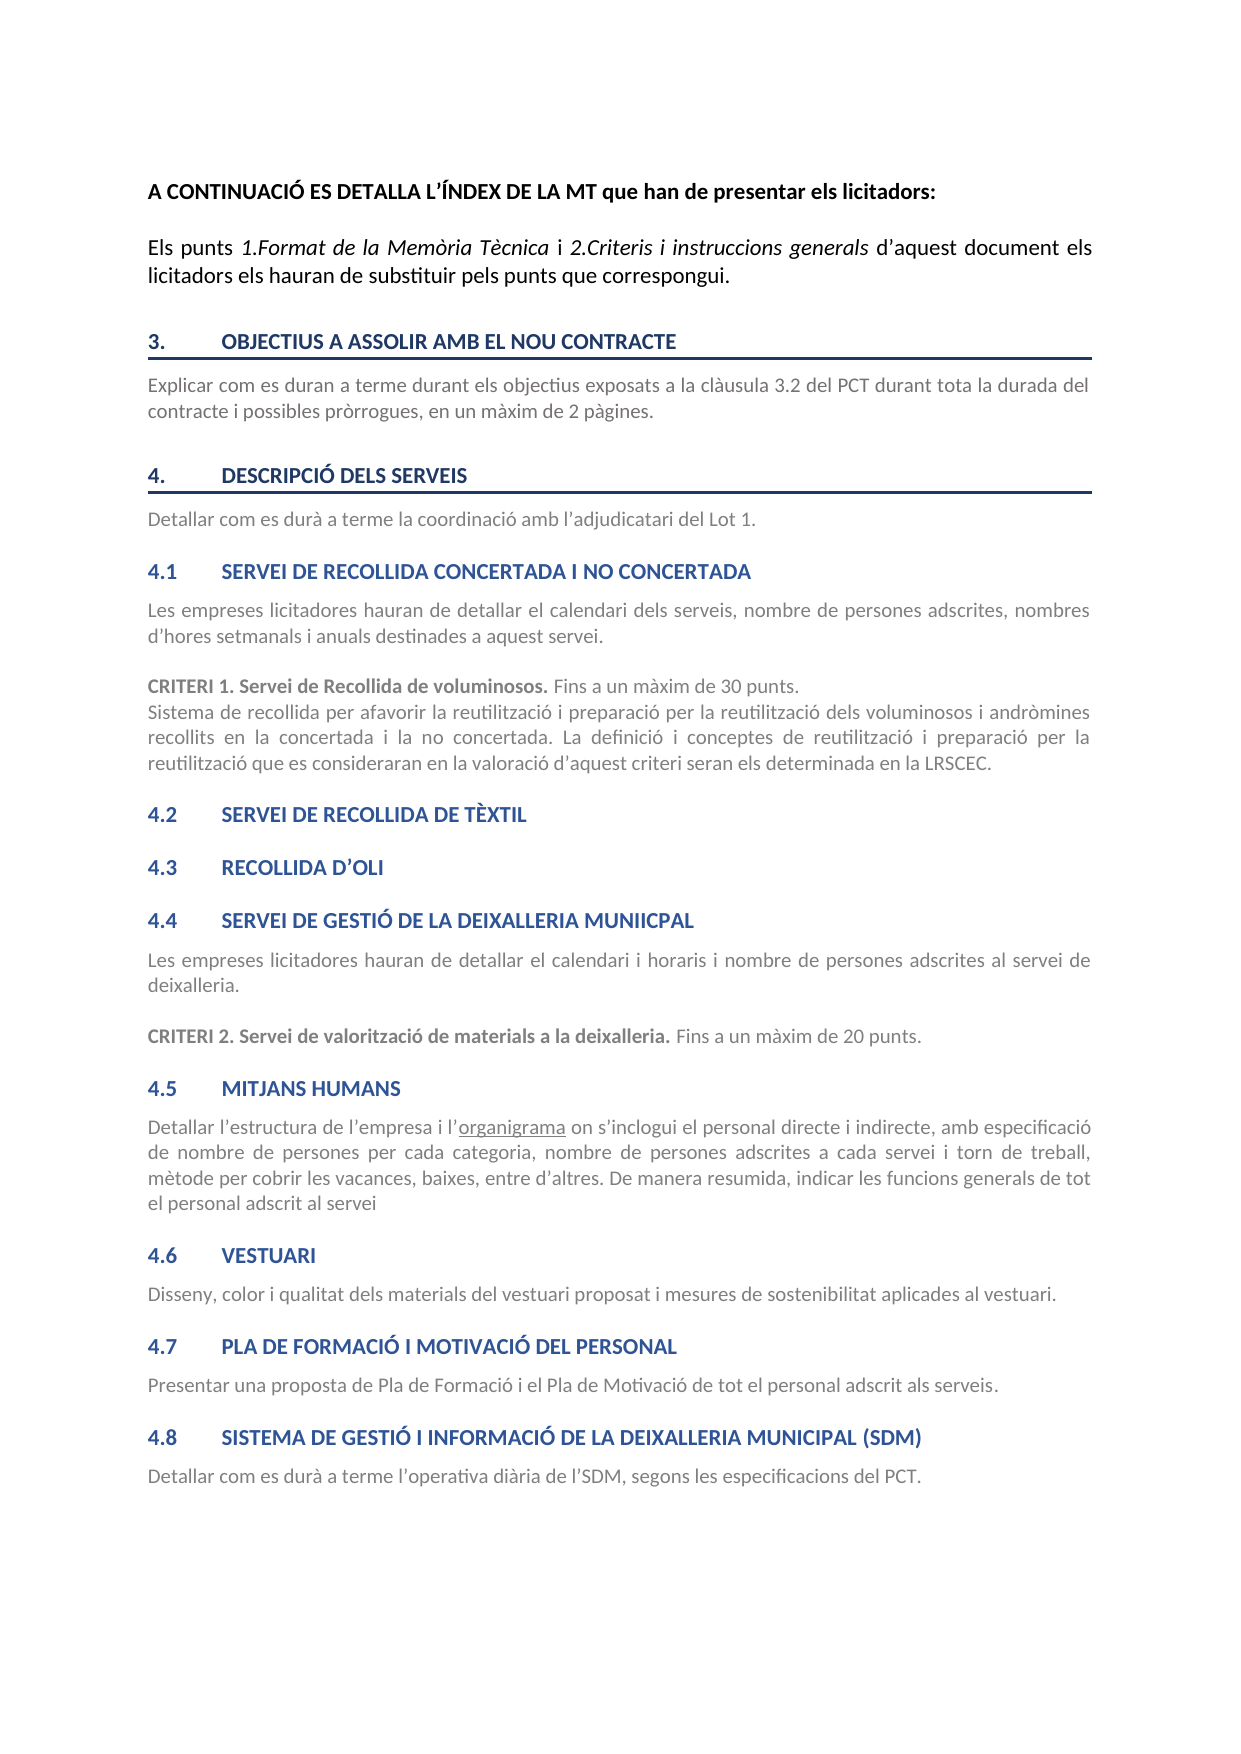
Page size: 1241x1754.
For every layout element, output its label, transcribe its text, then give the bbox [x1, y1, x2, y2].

text Detallar com es durà a terme la coordinació amb l’adjudicatari del Lot 1. [148, 507, 1092, 532]
text CRITERI 2. Servei de valorització de materials a la deixalleria. Fins a un màxim de 20 punts. [148, 1023, 1092, 1049]
subtitle OBJECTIUS A ASSOLIR AMB EL NOU CONTRACTE [148, 327, 1092, 357]
subtitle MITJANS HUMANS [148, 1074, 1092, 1102]
text Detallar l’estructura de l’empresa i l’organigrama on s’inclogui el personal directe i indirecte, amb especificació de nombre de persones per cada categoria, nombre de persones adscrites a cada servei i torn de treball, mètode per cobrir les vacances, baixes, entre d’altres. De manera resumida, indicar les funcions generals de tot el personal adscrit al servei [148, 1114, 1092, 1216]
text Presentar una proposta de Pla de Formació i el Pla de Motivació de tot el personal adscrit als serveis. [148, 1372, 1092, 1398]
subtitle SISTEMA DE GESTIÓ I INFORMACIÓ DE LA DEIXALLERIA MUNICIPAL (SDM) [148, 1423, 1092, 1451]
text A CONTINUACIÓ ES DETALLA L’ÍNDEX DE LA MT que han de presentar els licitadors: [148, 177, 1092, 205]
text Disseny, color i qualitat dels materials del vestuari proposat i mesures de sostenibilitat aplicades al vestuari. [148, 1281, 1092, 1307]
text Les empreses licitadores hauran de detallar el calendari dels serveis, nombre de persones adscrites, nombres d’hores setmanals i anuals destinades a aquest servei. [148, 597, 1092, 648]
subtitle VESTUARI [148, 1241, 1092, 1269]
text Explicar com es duran a terme durant els objectius exposats a la clàusula 3.2 del PCT durant tota la durada del contracte i possibles pròrrogues, en un màxim de 2 pàgines. [148, 372, 1092, 423]
text CRITERI 1. Servei de Recollida de voluminosos. Fins a un màxim de 30 punts. [148, 674, 1092, 699]
subtitle SERVEI DE GESTIÓ DE LA DEIXALLERIA MUNIICPAL [148, 906, 1092, 934]
text Sistema de recollida per afavorir la reutilització i preparació per la reutilització dels voluminosos i andròmines recollits en la concertada i la no concertada. La definició i conceptes de reutilització i preparació per la reutilització que es consideraran en la valoració d’aquest criteri seran els determinada en la LRSCEC. [148, 699, 1092, 775]
subtitle RECOLLIDA D’OLI [148, 853, 1092, 881]
text Detallar com es durà a terme l’operativa diària de l’SDM, segons les especificacions del PCT. [148, 1463, 1092, 1489]
text Els punts 1.Format de la Memòria Tècnica i 2.Criteris i instruccions generals d’aquest document els licitadors els hauran de substituir pels punts que correspongui. [148, 233, 1092, 289]
subtitle PLA DE FORMACIÓ I MOTIVACIÓ DEL PERSONAL [148, 1332, 1092, 1360]
subtitle DESCRIPCIÓ DELS SERVEIS [148, 461, 1092, 491]
subtitle SERVEI DE RECOLLIDA CONCERTADA I NO CONCERTADA [148, 557, 1092, 585]
text Les empreses licitadores hauran de detallar el calendari i horaris i nombre de persones adscrites al servei de deixalleria. [148, 947, 1092, 998]
subtitle SERVEI DE RECOLLIDA DE TÈXTIL [148, 800, 1092, 828]
